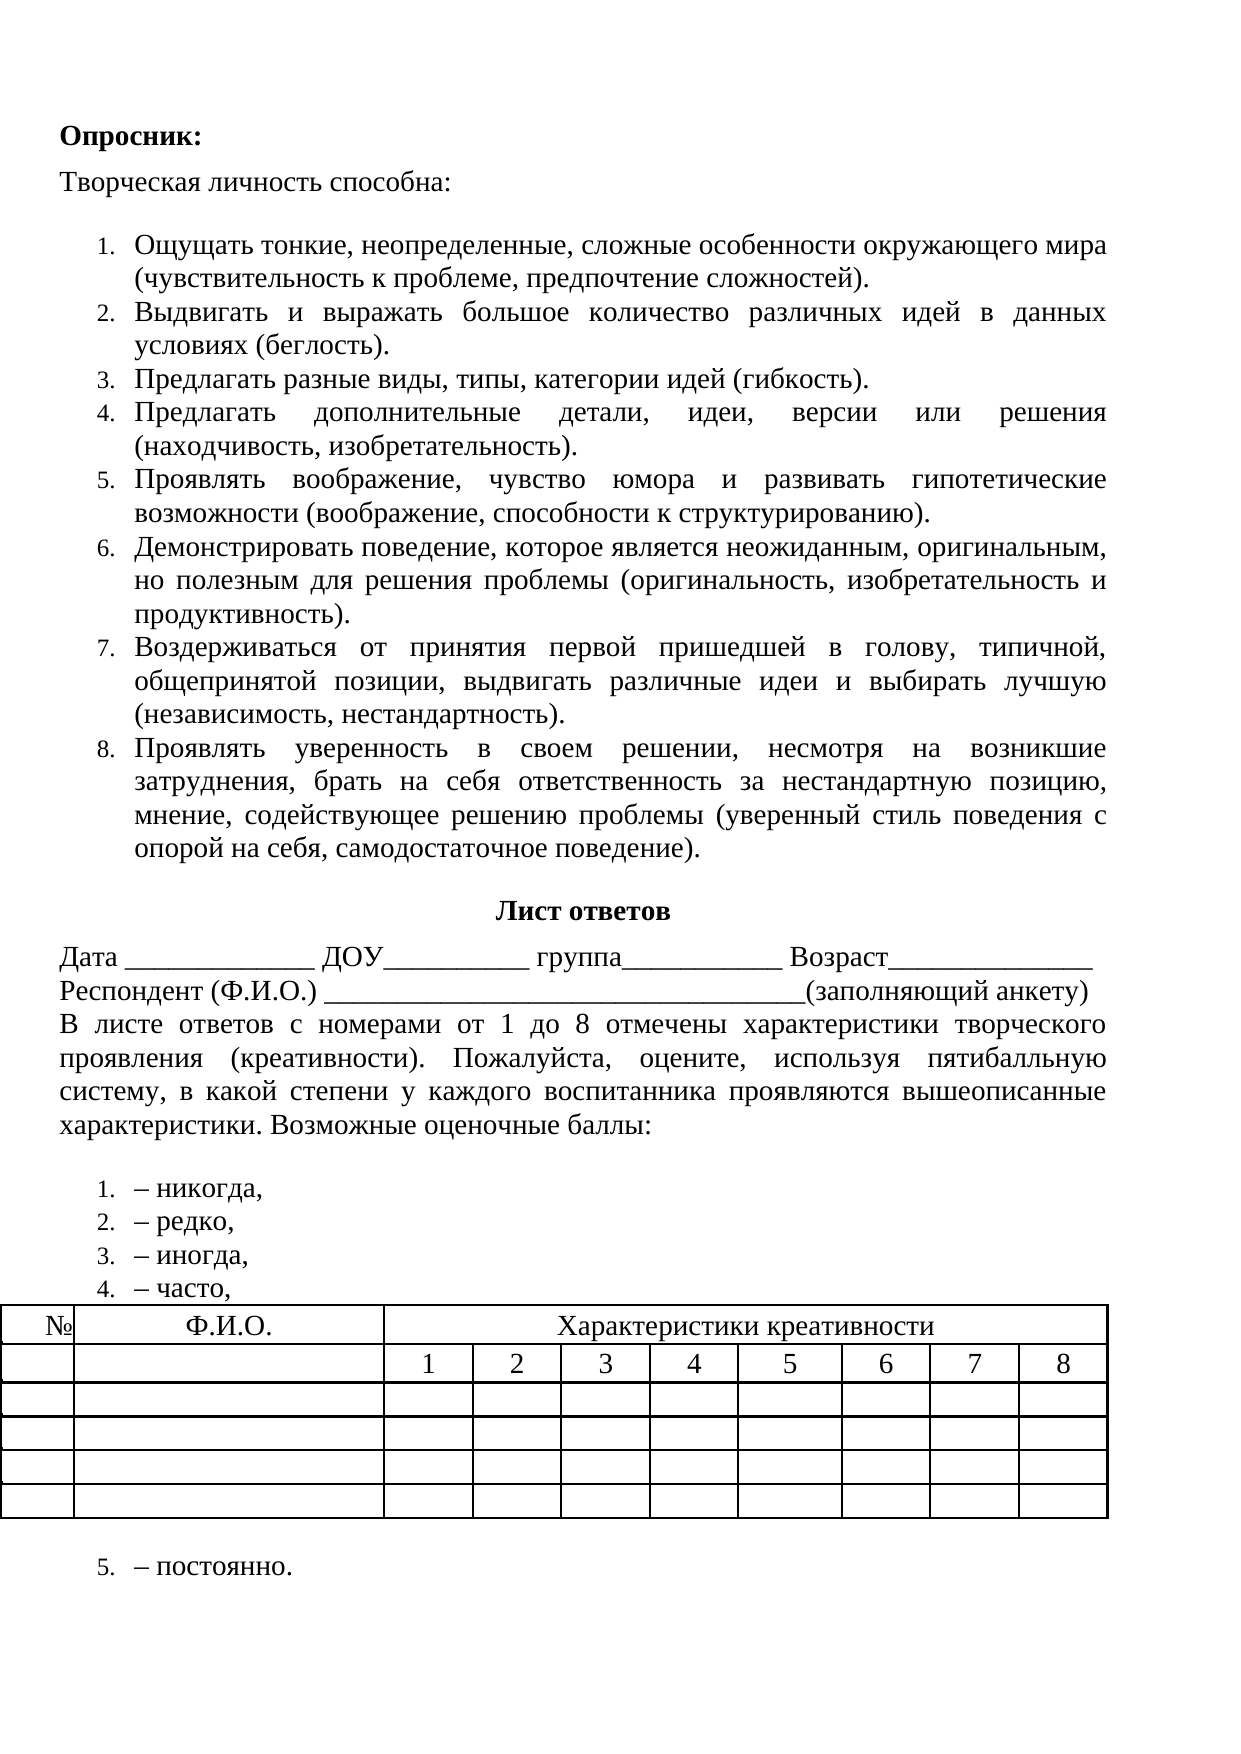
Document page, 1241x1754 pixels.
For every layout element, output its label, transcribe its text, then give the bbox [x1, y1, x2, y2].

table_cell [843, 1418, 929, 1449]
table_cell [2, 1345, 73, 1381]
table_cell [2, 1418, 73, 1449]
table_cell [75, 1418, 383, 1449]
table_cell [385, 1384, 472, 1415]
table_cell 8 [1020, 1345, 1106, 1381]
table_cell [651, 1451, 737, 1483]
table_cell [474, 1485, 560, 1517]
table_cell [843, 1384, 929, 1415]
text Творческая личность способна: [59, 164, 1107, 198]
table_cell [562, 1418, 649, 1449]
table_cell [739, 1485, 841, 1517]
table_cell [931, 1485, 1018, 1517]
table_cell [75, 1384, 383, 1415]
table_cell [75, 1345, 383, 1381]
table_cell [1020, 1418, 1106, 1449]
table_cell [739, 1418, 841, 1449]
text Дата _____________ ДОУ__________ группа___________ Возраст______________ [59, 939, 1107, 973]
table_cell [1020, 1485, 1106, 1517]
table_cell [474, 1418, 560, 1449]
table_cell 6 [843, 1345, 929, 1381]
table_cell [2, 1485, 73, 1517]
list Предлагать дополнительные детали, идеи, версии или решения (находчивость, изобретательность). [97, 394, 1107, 462]
table_cell [562, 1451, 649, 1483]
table_cell 5 [739, 1345, 841, 1381]
table_cell 7 [931, 1345, 1018, 1381]
list Проявлять уверенность в своем решении, несмотря на возникшие затруднения, брать на себя ответственность за нестандартную позицию, мнение, содействующее решению проблемы (уверенный стиль поведения с опорой на себя, самодостаточное поведение). [97, 730, 1107, 864]
table_cell [385, 1418, 472, 1449]
list Воздерживаться от принятия первой пришедшей в голову, типичной, общепринятой позиции, выдвигать различные идеи и выбирать лучшую (независимость, нестандартность). [97, 629, 1107, 730]
list Проявлять воображение, чувство юмора и развивать гипотетические возможности (воображение, способности к структурированию). [97, 462, 1107, 529]
list Выдвигать и выражать большое количество различных идей в данных условиях (беглость). [97, 294, 1107, 361]
text Лист ответов [59, 893, 1107, 927]
list – иногда, [97, 1237, 1107, 1270]
table_cell [562, 1384, 649, 1415]
table_cell [474, 1384, 560, 1415]
table_cell [1020, 1384, 1106, 1415]
list – постоянно. [97, 1548, 1107, 1582]
table_cell [739, 1451, 841, 1483]
table_cell [651, 1418, 737, 1449]
table_header Характеристики креативности [385, 1306, 1106, 1343]
table_cell [843, 1485, 929, 1517]
list Демонстрировать поведение, которое является неожиданным, оригинальным, но полезным для решения проблемы (оригинальность, изобретательность и продуктивность). [97, 529, 1107, 629]
table_cell [931, 1451, 1018, 1483]
list Ощущать тонкие, неопределенные, сложные особенности окружающего мира (чувствительность к проблеме, предпочтение сложностей). [97, 227, 1107, 294]
table_cell 4 [651, 1345, 737, 1381]
table_cell [651, 1485, 737, 1517]
table_cell [474, 1451, 560, 1483]
table_cell 1 [385, 1345, 472, 1381]
table_header № [2, 1306, 73, 1343]
table_cell [739, 1384, 841, 1415]
table_cell [385, 1451, 472, 1483]
table_cell 3 [562, 1345, 649, 1381]
list – никогда, [97, 1170, 1107, 1203]
table_cell [2, 1384, 73, 1415]
table_header Ф.И.О. [75, 1306, 383, 1343]
table_cell [562, 1485, 649, 1517]
table_cell 2 [474, 1345, 560, 1381]
table_cell [385, 1485, 472, 1517]
table_cell [931, 1418, 1018, 1449]
table_cell [931, 1384, 1018, 1415]
table_cell [2, 1451, 73, 1483]
text Респондент (Ф.И.О.) _________________________________(заполняющий анкету) [59, 973, 1107, 1006]
table_cell [843, 1451, 929, 1483]
list Предлагать разные виды, типы, категории идей (гибкость). [97, 361, 1107, 394]
list – редко, [97, 1203, 1107, 1237]
table_cell [651, 1384, 737, 1415]
table_cell [75, 1451, 383, 1483]
text Опросник: [59, 118, 1107, 152]
table_cell [75, 1485, 383, 1517]
table_cell [1020, 1451, 1106, 1483]
list – часто, [97, 1270, 1107, 1304]
text В листе ответов с номерами от 1 до 8 отмечены характеристики творческого проявления (креативности). Пожалуйста, оцените, используя пятибалльную систему, в какой степени у каждого воспитанника проявляются вышеописанные характеристики. Возможные оценочные баллы: [59, 1006, 1107, 1141]
